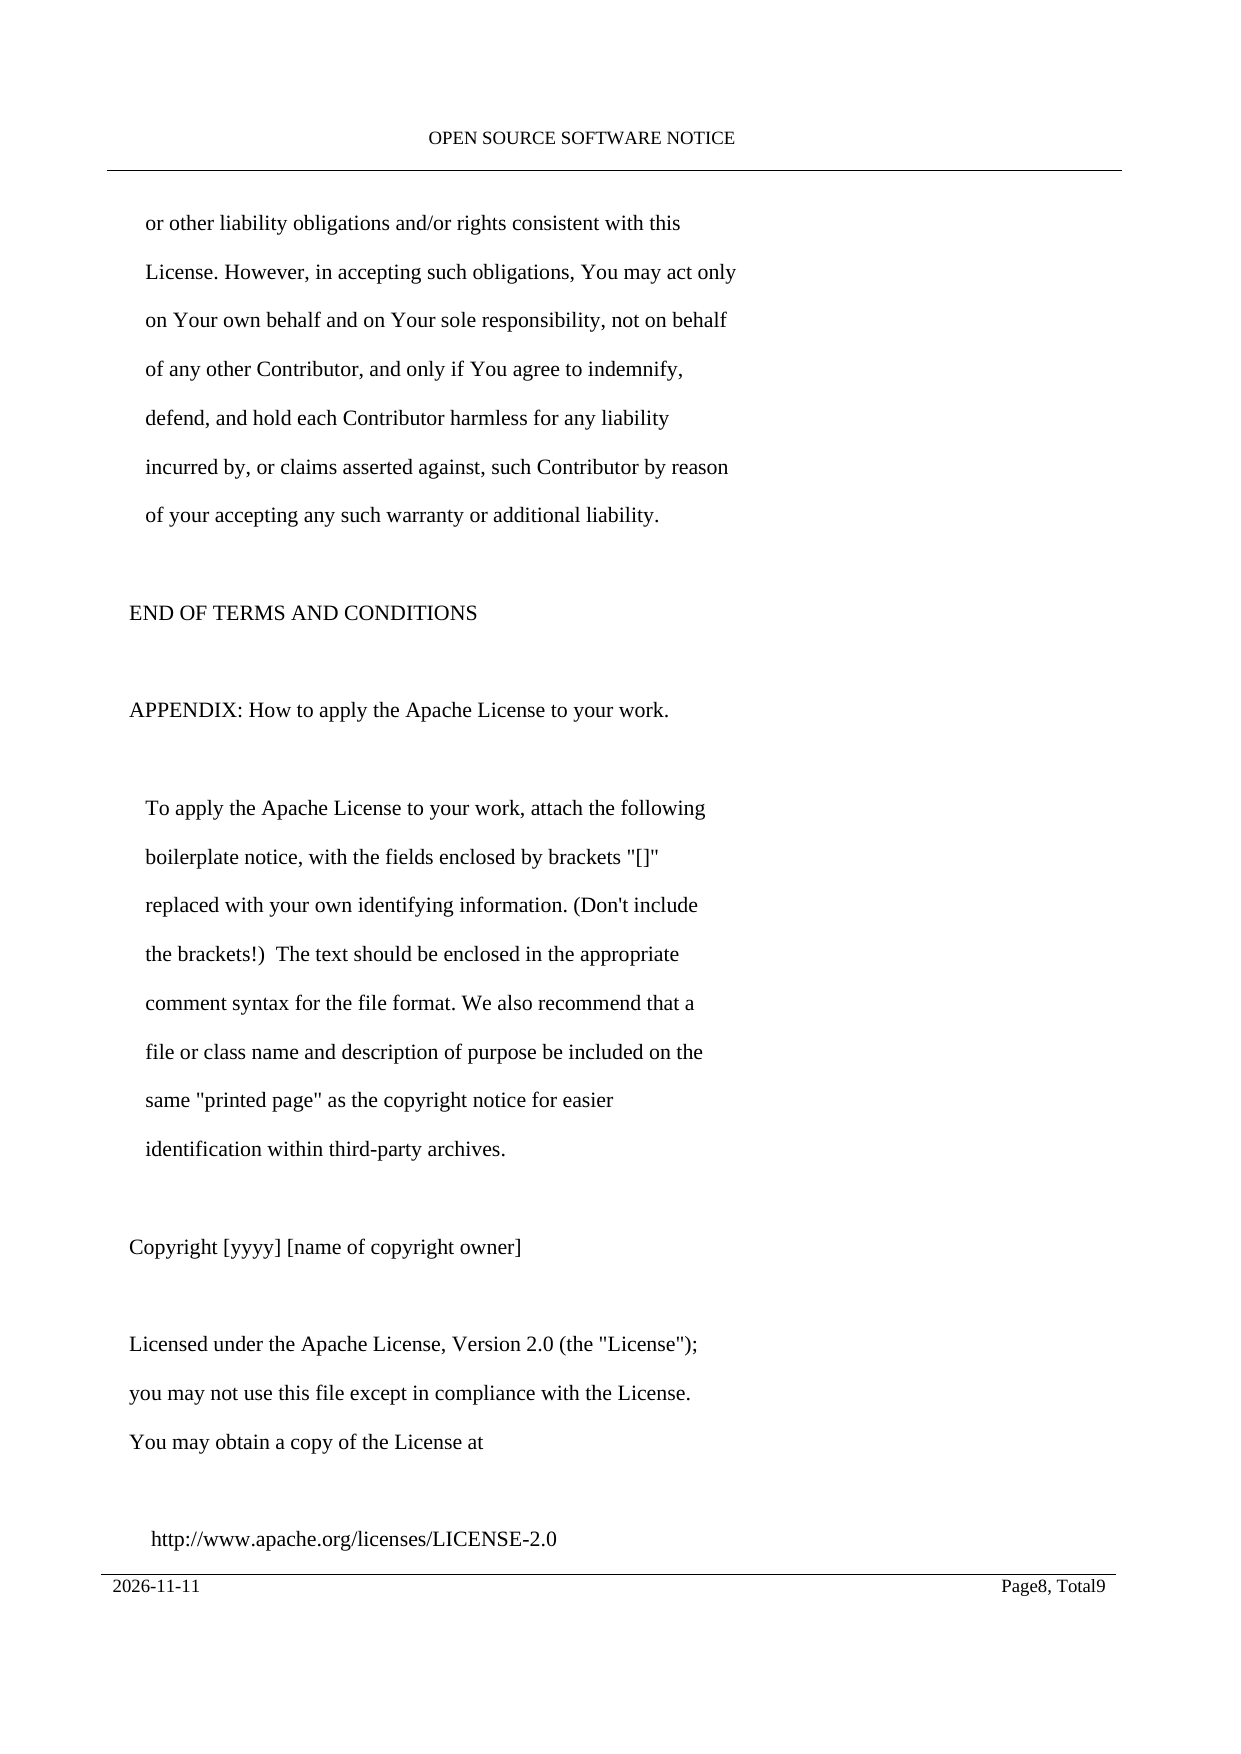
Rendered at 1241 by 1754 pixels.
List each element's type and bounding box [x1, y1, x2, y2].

text [112, 206, 1128, 1555]
